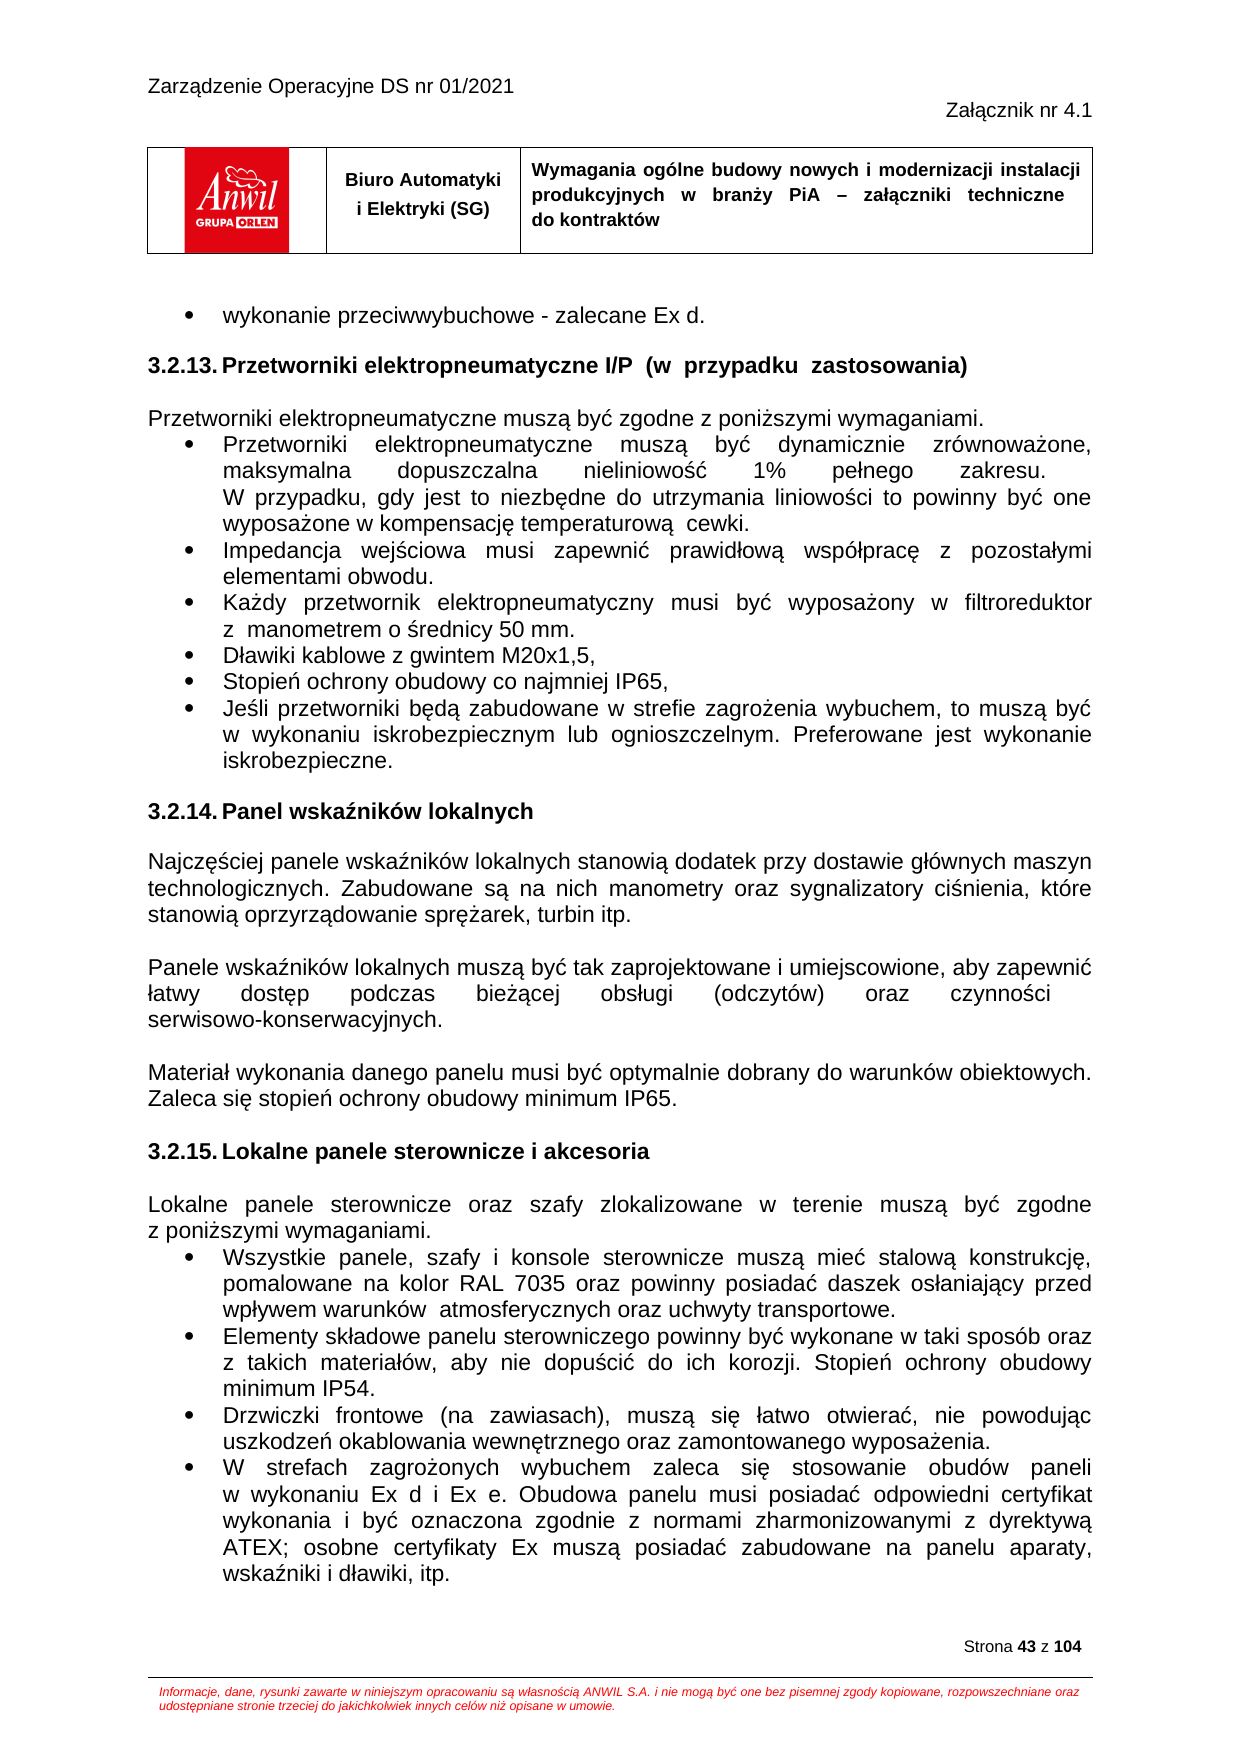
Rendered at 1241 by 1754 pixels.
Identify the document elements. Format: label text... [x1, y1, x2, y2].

list Elementy składowe panelu sterowniczego powinny być wykonane w taki sposób oraz z takich materiałów, aby nie dopuścić do ich korozji. Stopień ochrony obudowy minimum IP54. [185, 1323, 1092, 1402]
list W strefach zagrożonych wybuchem zaleca się stosowanie obudów paneli w wykonaniu Ex d i Ex e. Obudowa panelu musi posiadać odpowiedni certyfikat wykonania i być oznaczona zgodnie z normami zharmonizowanymi z dyrektywą ATEX; osobne certyfikaty Ex muszą posiadać zabudowane na panelu aparaty, wskaźniki i dławiki, itp. [185, 1454, 1092, 1586]
text Przetworniki elektropneumatyczne muszą być zgodne z poniższymi wymaganiami. [148, 405, 1092, 431]
list Jeśli przetworniki będą zabudowane w strefie zagrożenia wybuchem, to muszą być w wykonaniu iskrobezpiecznym lub ognioszczelnym. Preferowane jest wykonanie iskrobezpieczne. [185, 695, 1092, 774]
text Panele wskaźników lokalnych muszą być tak zaprojektowane i umiejscowione, aby zapewnić łatwy dostęp podczas bieżącej obsługi (odczytów) oraz czynności serwisowo-konserwacyjnych. [148, 954, 1092, 1033]
list Dławiki kablowe z gwintem M20x1,5, [185, 642, 1092, 668]
list Każdy przetwornik elektropneumatyczny musi być wyposażony w filtroreduktor z manometrem o średnicy . [185, 589, 1092, 642]
text Najczęściej panele wskaźników lokalnych stanowią dodatek przy dostawie głównych maszyn technologicznych. Zabudowane są na nich manometry oraz sygnalizatory ciśnienia, które stanowią oprzyrządowanie sprężarek, turbin itp. [148, 848, 1092, 927]
list wykonanie przeciwwybuchowe - zalecane Ex d. [185, 302, 1092, 328]
subtitle Przetworniki elektropneumatyczne I/P (w przypadku zastosowania) [148, 352, 1092, 378]
text Lokalne panele sterownicze oraz szafy zlokalizowane w terenie muszą być zgodne z poniższymi wymaganiami. [148, 1191, 1092, 1243]
list Drzwiczki frontowe (na zawiasach), muszą się łatwo otwierać, nie powodując uszkodzeń okablowania wewnętrznego oraz zamontowanego wyposażenia. [185, 1402, 1092, 1454]
list Przetworniki elektropneumatyczne muszą być dynamicznie zrównoważone, maksymalna dopuszczalna nieliniowość 1% pełnego zakresu. W przypadku, gdy jest to niezbędne do utrzymania liniowości to powinny być one wyposażone w kompensację temperaturową cewki. [185, 431, 1092, 537]
subtitle Panel wskaźników lokalnych [148, 798, 1092, 824]
picture [184, 147, 290, 253]
subtitle Lokalne panele sterownicze i akcesoria [148, 1138, 1092, 1164]
list Stopień ochrony obudowy co najmniej IP65, [185, 668, 1092, 695]
list Impedancja wejściowa musi zapewnić prawidłową współpracę z pozostałymi elementami obwodu. [185, 537, 1092, 589]
text Materiał wykonania danego panelu musi być optymalnie dobrany do warunków obiektowych. Zaleca się stopień ochrony obudowy minimum IP65. [148, 1059, 1092, 1112]
list Wszystkie panele, szafy i konsole sterownicze muszą mieć stalową konstrukcję, pomalowane na kolor RAL 7035 oraz powinny posiadać daszek osłaniający przed wpływem warunków atmosferycznych oraz uchwyty transportowe. [185, 1243, 1092, 1323]
